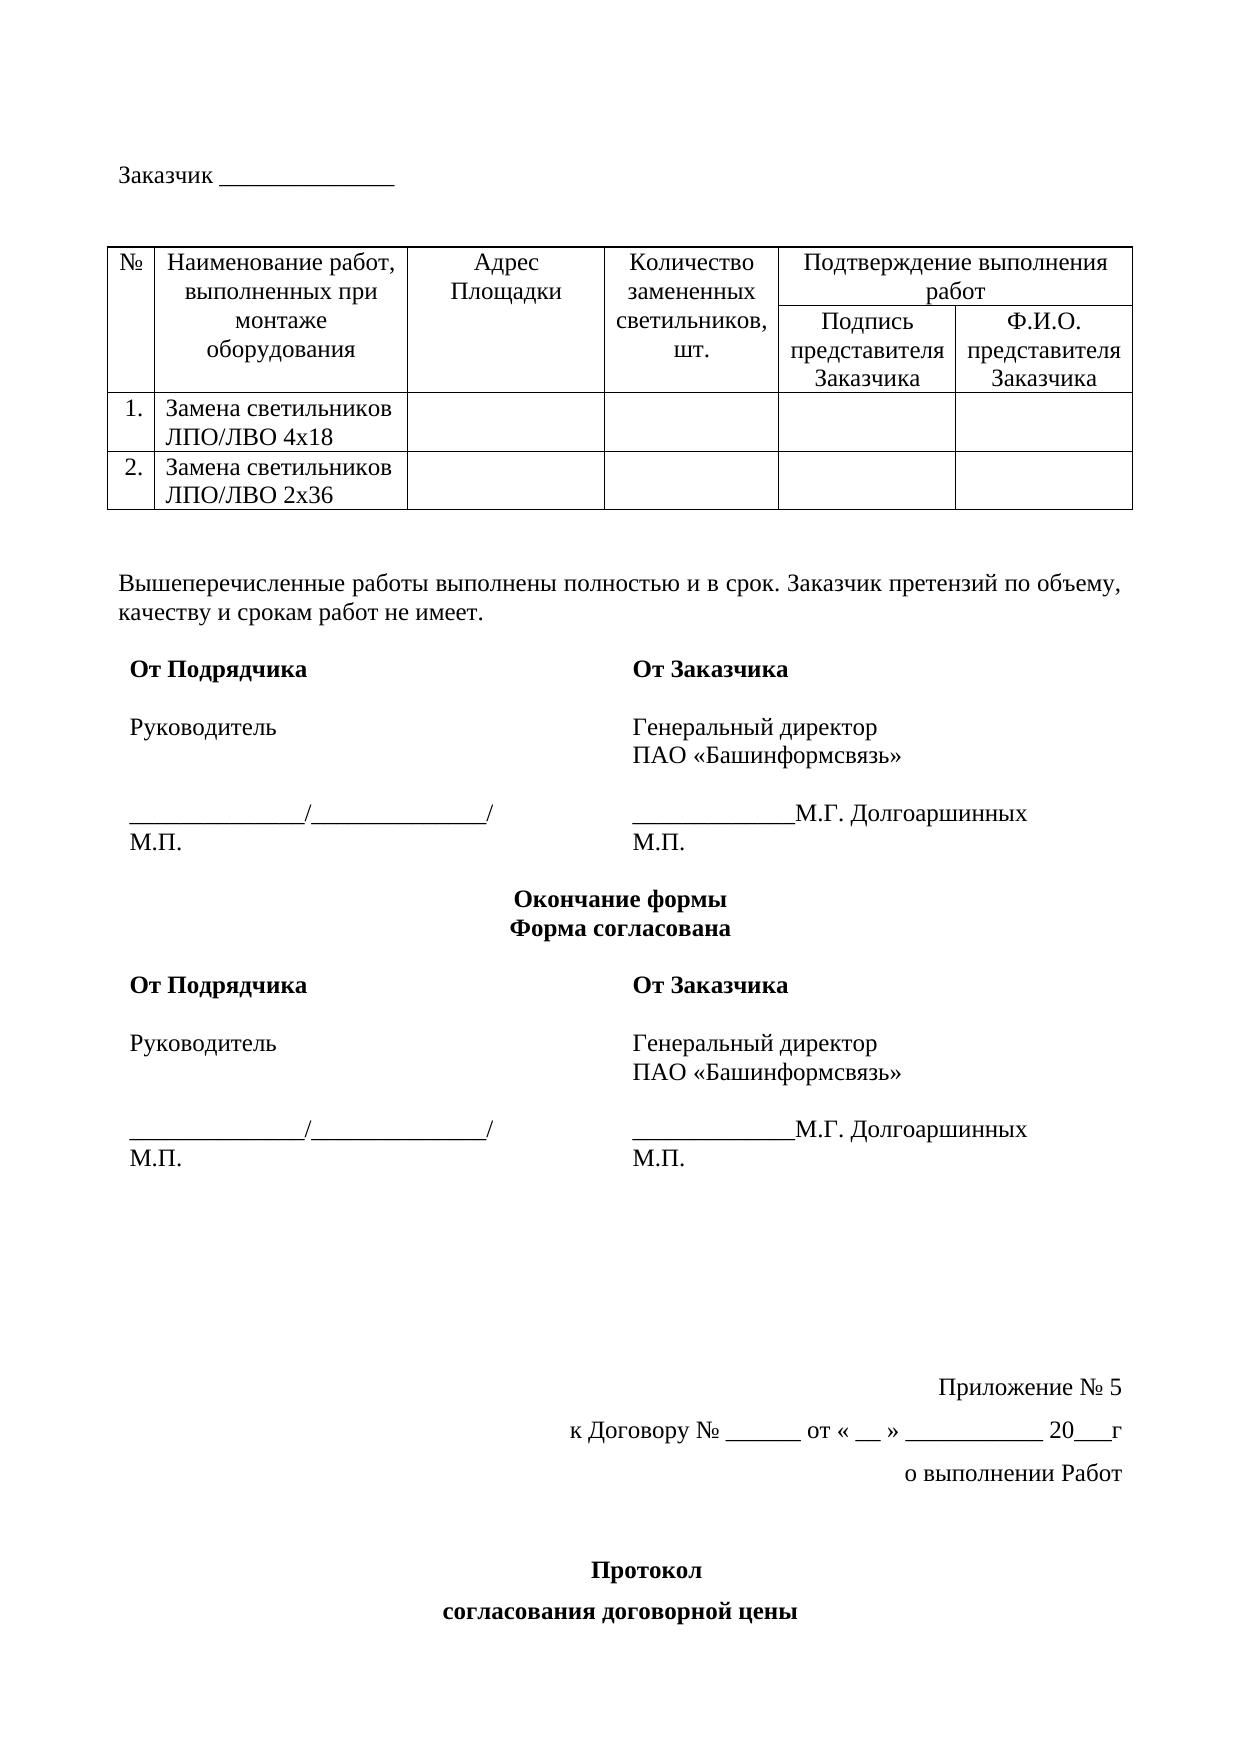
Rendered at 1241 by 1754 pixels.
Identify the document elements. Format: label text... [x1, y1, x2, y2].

text Приложение № 5 [118, 1372, 1122, 1401]
text Форма согласована [118, 913, 1122, 942]
text Вышеперечисленные работы выполнены полностью и в срок. Заказчик претензий по объему, качеству и срокам работ не имеет. [118, 568, 1122, 625]
text согласования договорной цены [118, 1596, 1122, 1625]
table_header Подтверждение выполнения работ [779, 248, 1132, 305]
table_header Наименование работ, выполненных при монтаже оборудования [155, 248, 407, 392]
table_cell 1. [108, 393, 154, 451]
table_cell Ф.И.О. представителя Заказчика [956, 306, 1132, 392]
table_cell [779, 393, 955, 451]
table_cell Подпись представителя Заказчика [779, 306, 955, 392]
table_header От Заказчика Генеральный директор ПАО «Башинформсвязь» _____________М.Г. Долгоаршинных М.П. [621, 654, 1122, 855]
table_cell [956, 452, 1132, 509]
table_header От Подрядчика Руководитель ______________/______________/ М.П. [118, 654, 621, 855]
table_header Количество замененных светильников, шт. [605, 248, 778, 392]
text Заказчик ______________ [118, 160, 1122, 189]
text Окончание формы [118, 884, 1122, 913]
text о выполнении Работ [118, 1458, 1122, 1487]
table_header Адрес Площадки [408, 248, 604, 392]
table_header № [108, 248, 154, 392]
table_cell [956, 393, 1132, 451]
table_cell Замена светильников ЛПО/ЛВО 2х36 [155, 452, 407, 509]
text к Договору № ______ от « __ » ___________ 20___г [118, 1415, 1122, 1444]
table_cell Замена светильников ЛПО/ЛВО 4х18 [155, 393, 407, 451]
table_cell [605, 393, 778, 451]
text Протокол [591, 1555, 1122, 1584]
table_header От Заказчика Генеральный директор ПАО «Башинформсвязь» _____________М.Г. Долгоаршинных М.П. [621, 970, 1122, 1172]
table_cell [408, 452, 604, 509]
table_cell [779, 452, 955, 509]
table_cell [408, 393, 604, 451]
table_cell [605, 452, 778, 509]
table_cell 2. [108, 452, 154, 509]
table_header От Подрядчика Руководитель ______________/______________/ М.П. [118, 970, 621, 1172]
